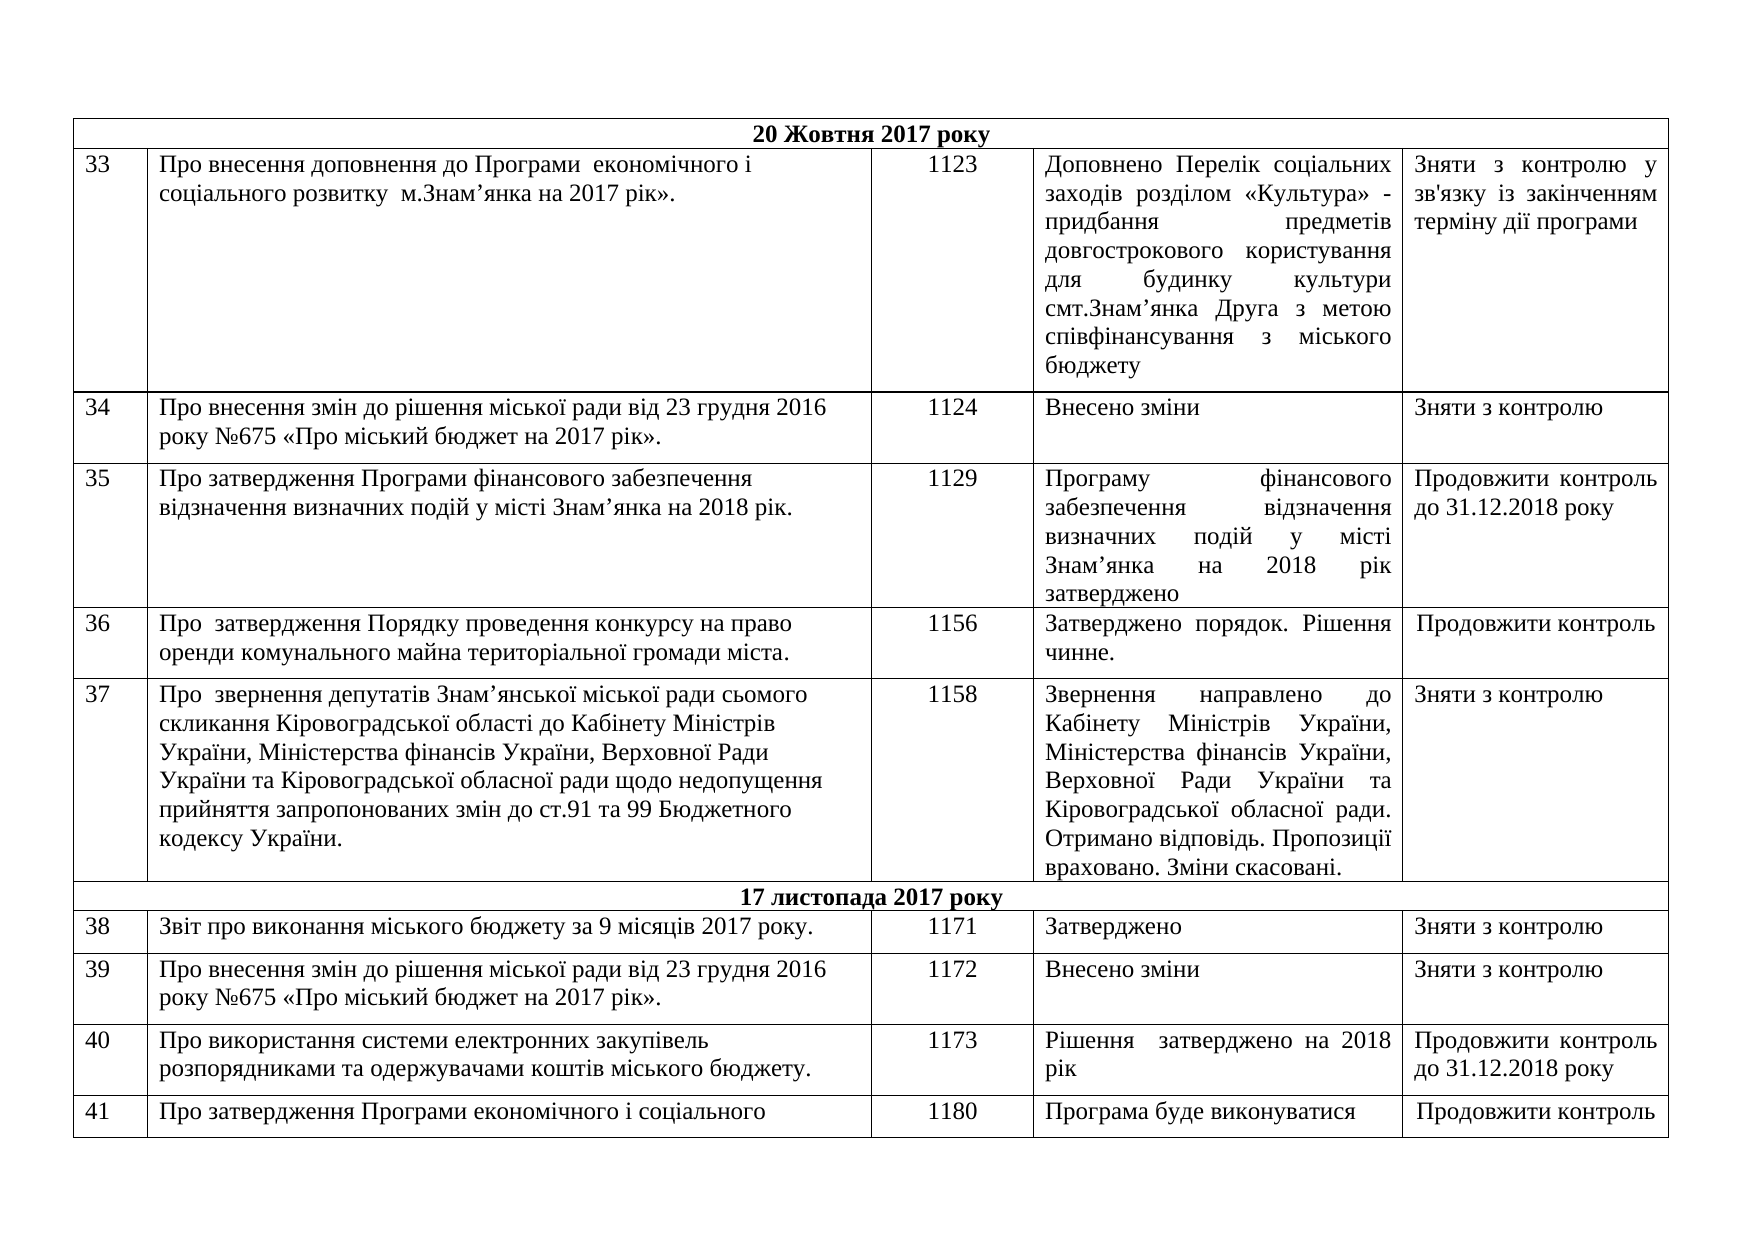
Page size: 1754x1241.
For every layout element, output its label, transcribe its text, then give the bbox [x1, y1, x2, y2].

table_cell 1158 [872, 679, 1033, 881]
table_cell Зняти з контролю у зв'язку із закінченням терміну дії програми [1403, 149, 1668, 391]
table_cell 1156 [872, 608, 1033, 678]
table_cell Затверджено порядок. Рішення чинне. [1034, 608, 1402, 678]
table_cell Зняти з контролю [1403, 954, 1668, 1024]
table_cell Затверджено [1034, 911, 1402, 953]
table_cell Про внесення змін до рішення міської ради від 23 грудня 2016 року №675 «Про міський бюджет на 2017 рік». [148, 393, 871, 462]
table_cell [1034, 1096, 1402, 1137]
table_cell 38 [74, 911, 147, 953]
table_cell Програму фінансового забезпечення відзначення визначних подій у місті Знам’янка на 2018 рік затверджено [1034, 464, 1402, 607]
table_cell Про затвердження Порядку проведення конкурсу на право оренди комунального майна територіальної громади міста. [148, 608, 871, 678]
table_cell Продовжити контроль [1403, 608, 1668, 678]
table_cell Продовжити контроль [1403, 1096, 1668, 1137]
table_cell 41 [74, 1096, 147, 1137]
table_cell Зняти з контролю [1403, 911, 1668, 953]
table_cell Про затвердження Програми фінансового забезпечення відзначення визначних подій у місті Знам’янка на 2018 рік. [148, 464, 871, 607]
table_cell 34 [74, 393, 147, 462]
table_cell 1123 [872, 149, 1033, 391]
table_cell 39 [74, 954, 147, 1024]
table_cell Зняти з контролю [1403, 679, 1668, 881]
table_cell 1172 [872, 954, 1033, 1024]
table_cell 36 [74, 608, 147, 678]
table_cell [148, 1096, 871, 1137]
table_cell Про використання системи електронних закупівель розпорядниками та одержувачами коштів міського бюджету. [148, 1025, 871, 1095]
table_cell 1180 [872, 1096, 1033, 1137]
table_cell 20 Жовтня 2017 року [74, 119, 1668, 148]
table_cell Про звернення депутатів Знам’янської міської ради сьомого скликання Кіровоградської області до Кабінету Міністрів України, Міністерства фінансів України, Верховної Ради України та Кіровоградської обласної ради щодо недопущення прийняття запропонованих змін до ст.91 та 99 Бюджетного кодексу України. [148, 679, 871, 881]
table_cell Продовжити контроль до 31.12.2018 року [1403, 1025, 1668, 1095]
table_cell 1171 [872, 911, 1033, 953]
table_cell Зняти з контролю [1403, 393, 1668, 462]
table_cell Рішення затверджено на 2018 рік [1034, 1025, 1402, 1095]
table_cell 40 [74, 1025, 147, 1095]
table_cell 33 [74, 149, 147, 391]
table_cell 1129 [872, 464, 1033, 607]
table_cell Доповнено Перелік соціальних заходів розділом «Культура» - придбання предметів довгострокового користування для будинку культури смт.Знам’янка Друга з метою співфінансування з міського бюджету [1034, 149, 1402, 391]
table_cell 35 [74, 464, 147, 607]
table_cell Внесено зміни [1034, 954, 1402, 1024]
table_cell Звернення направлено до Кабінету Міністрів України, Міністерства фінансів України, Верховної Ради України та Кіровоградської обласної ради. Отримано відповідь. Пропозиції враховано. Зміни скасовані. [1034, 679, 1402, 881]
table_cell Про внесення доповнення до Програми економічного і соціального розвитку м.Знам’янка на 2017 рік». [148, 149, 871, 391]
table_cell Продовжити контроль до 31.12.2018 року [1403, 464, 1668, 607]
table_cell Внесено зміни [1034, 393, 1402, 462]
table_cell 1124 [872, 393, 1033, 462]
table_cell 1173 [872, 1025, 1033, 1095]
table_cell Звіт про виконання міського бюджету за 9 місяців 2017 року. [148, 911, 871, 953]
table_cell 17 листопада 2017 року [74, 882, 1668, 910]
table_cell 37 [74, 679, 147, 881]
table_cell Про внесення змін до рішення міської ради від 23 грудня 2016 року №675 «Про міський бюджет на 2017 рік». [148, 954, 871, 1024]
